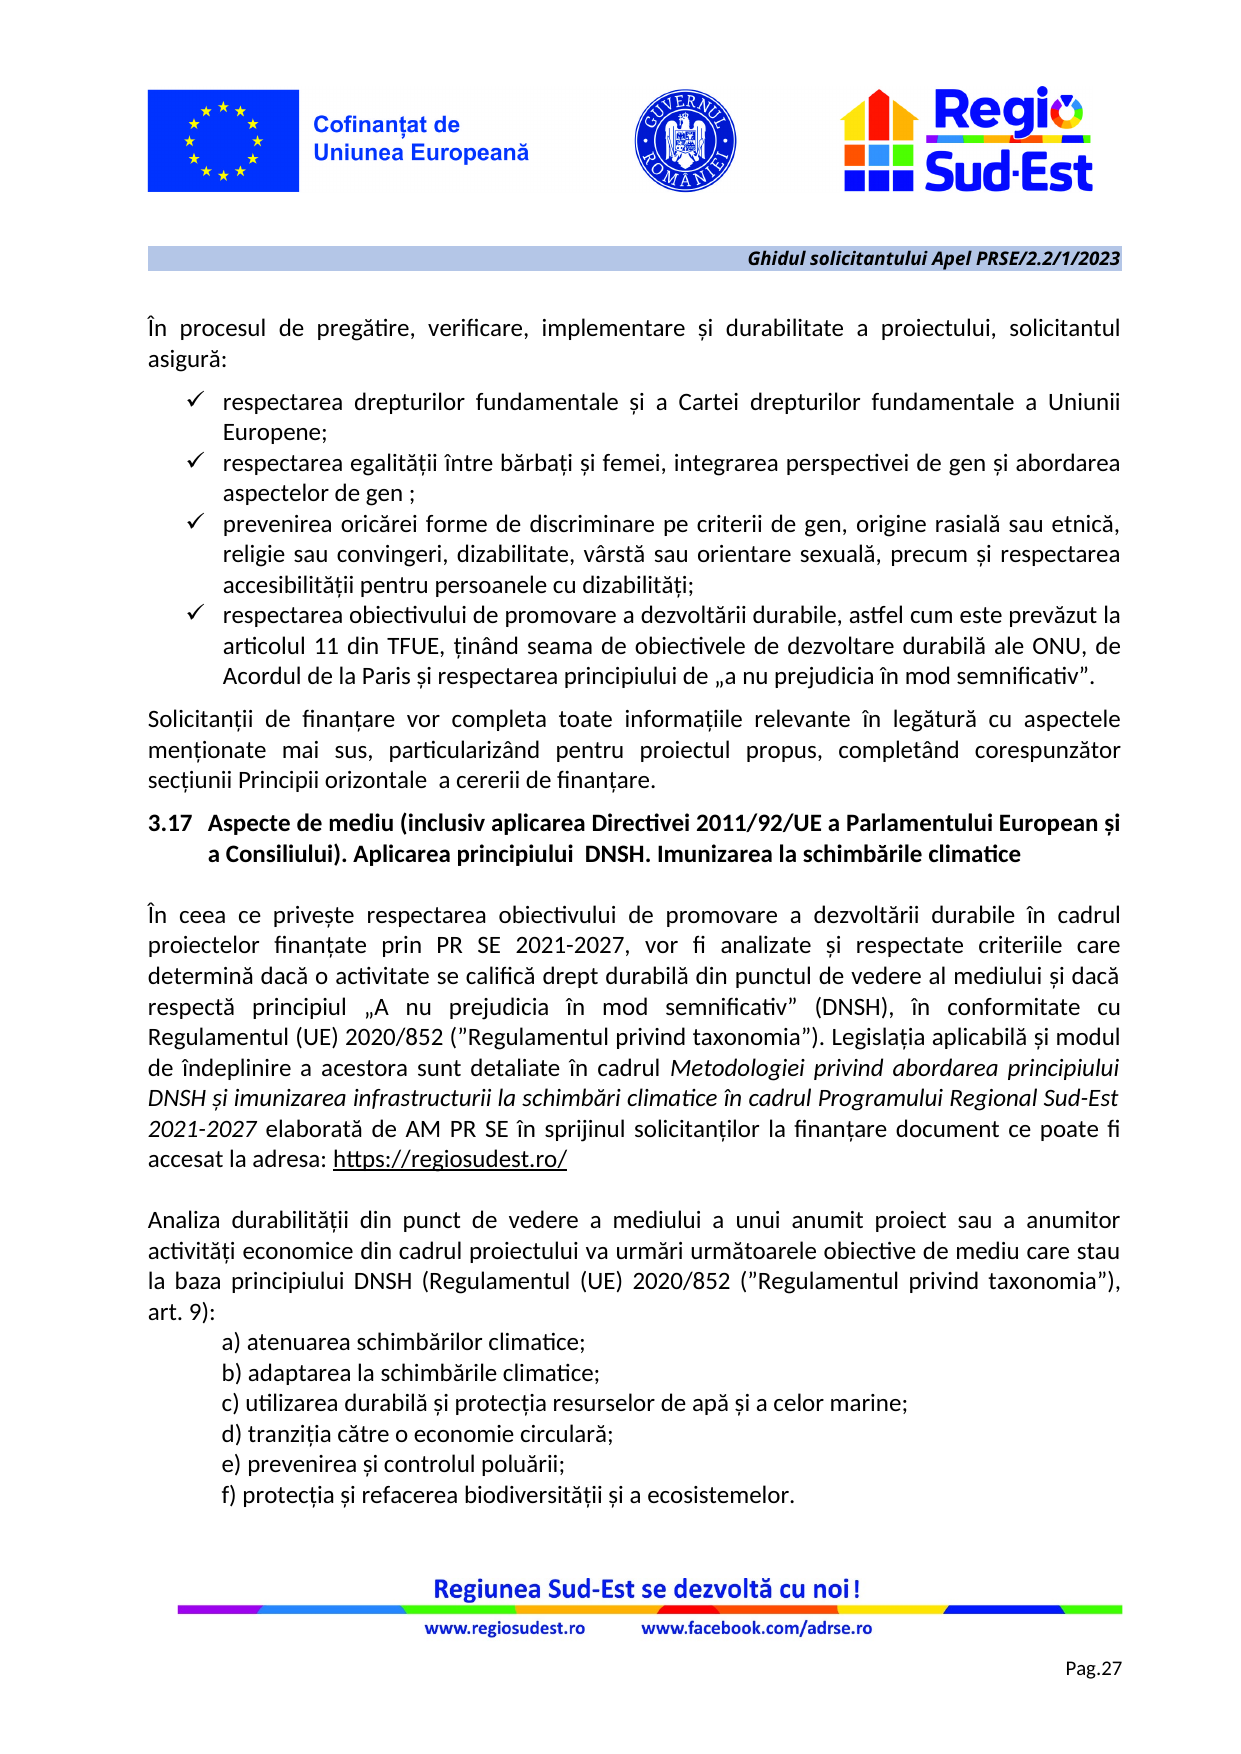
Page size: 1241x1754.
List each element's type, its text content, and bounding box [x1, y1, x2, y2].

text b) adaptarea la schimbările climatice; [148, 1357, 1122, 1387]
picture [147, 86, 1093, 193]
text În procesul de pregătire, verificare, implementare și durabilitate a proiectului, solicitantul asigură: [148, 312, 1122, 373]
text Analiza durabilității din punct de vedere a mediului a unui anumit proiect sau a anumitor activități economice din cadrul proiectului va urmări următoarele obiective de mediu care stau la baza principiului DNSH (Regulamentul (UE) 2020/852 (”Regulamentul privind taxonomia”), art. 9): [148, 1204, 1122, 1326]
text c) utilizarea durabilă și protecția resurselor de apă și a celor marine; [148, 1387, 1122, 1418]
text d) tranziția către o economie circulară; [148, 1418, 1122, 1448]
text f) protecția și refacerea biodiversității și a ecosistemelor. [148, 1479, 1122, 1509]
text a) atenuarea schimbărilor climatice; [148, 1326, 1122, 1357]
text Solicitanții de finanțare vor completa toate informațiile relevante în legătură cu aspectele menționate mai sus, particularizând pentru proiectul propus, completând corespunzător secțiunii Principii orizontale a cererii de finanțare. [148, 703, 1122, 795]
list respectarea egalității între bărbați și femei, integrarea perspectivei de gen și abordarea aspectelor de gen ; [185, 447, 1122, 508]
picture [177, 1578, 1123, 1643]
subtitle Aspecte de mediu (inclusiv aplicarea Directivei 2011/92/UE a Parlamentului European și a Consiliului). Aplicarea principiului DNSH. Imunizarea la schimbările climatice [148, 807, 1122, 868]
text e) prevenirea și controlul poluării; [148, 1448, 1122, 1479]
text În ceea ce privește respectarea obiectivului de promovare a dezvoltării durabile în cadrul proiectelor finanțate prin PR SE 2021-2027, vor fi analizate și respectate criteriile care determină dacă o activitate se califică drept durabilă din punctul de vedere al mediului și dacă respectă principiul „A nu prejudicia în mod semnificativ” (DNSH), în conformitate cu Regulamentul (UE) 2020/852 (”Regulamentul privind taxonomia”). Legislația aplicabilă și modul de îndeplinire a acestora sunt detaliate în cadrul Metodologiei privind abordarea principiului DNSH și imunizarea infrastructurii la schimbări climatice în cadrul Programului Regional Sud-Est 2021-2027 elaborată de AM PR SE în sprijinul solicitanților la finanțare document ce poate fi accesat la adresa: https://regiosudest.ro/ [148, 899, 1122, 1174]
list respectarea drepturilor fundamentale și a Cartei drepturilor fundamentale a Uniunii Europene; [185, 386, 1122, 447]
list respectarea obiectivului de promovare a dezvoltării durabile, astfel cum este prevăzut la articolul 11 din TFUE, ținând seama de obiectivele de dezvoltare durabilă ale ONU, de Acordul de la Paris și respectarea principiului de „a nu prejudicia în mod semnificativ”. [185, 599, 1122, 691]
list prevenirea oricărei forme de discriminare pe criterii de gen, origine rasială sau etnică, religie sau convingeri, dizabilitate, vârstă sau orientare sexuală, precum și respectarea accesibilității pentru persoanele cu dizabilități; [185, 508, 1122, 599]
